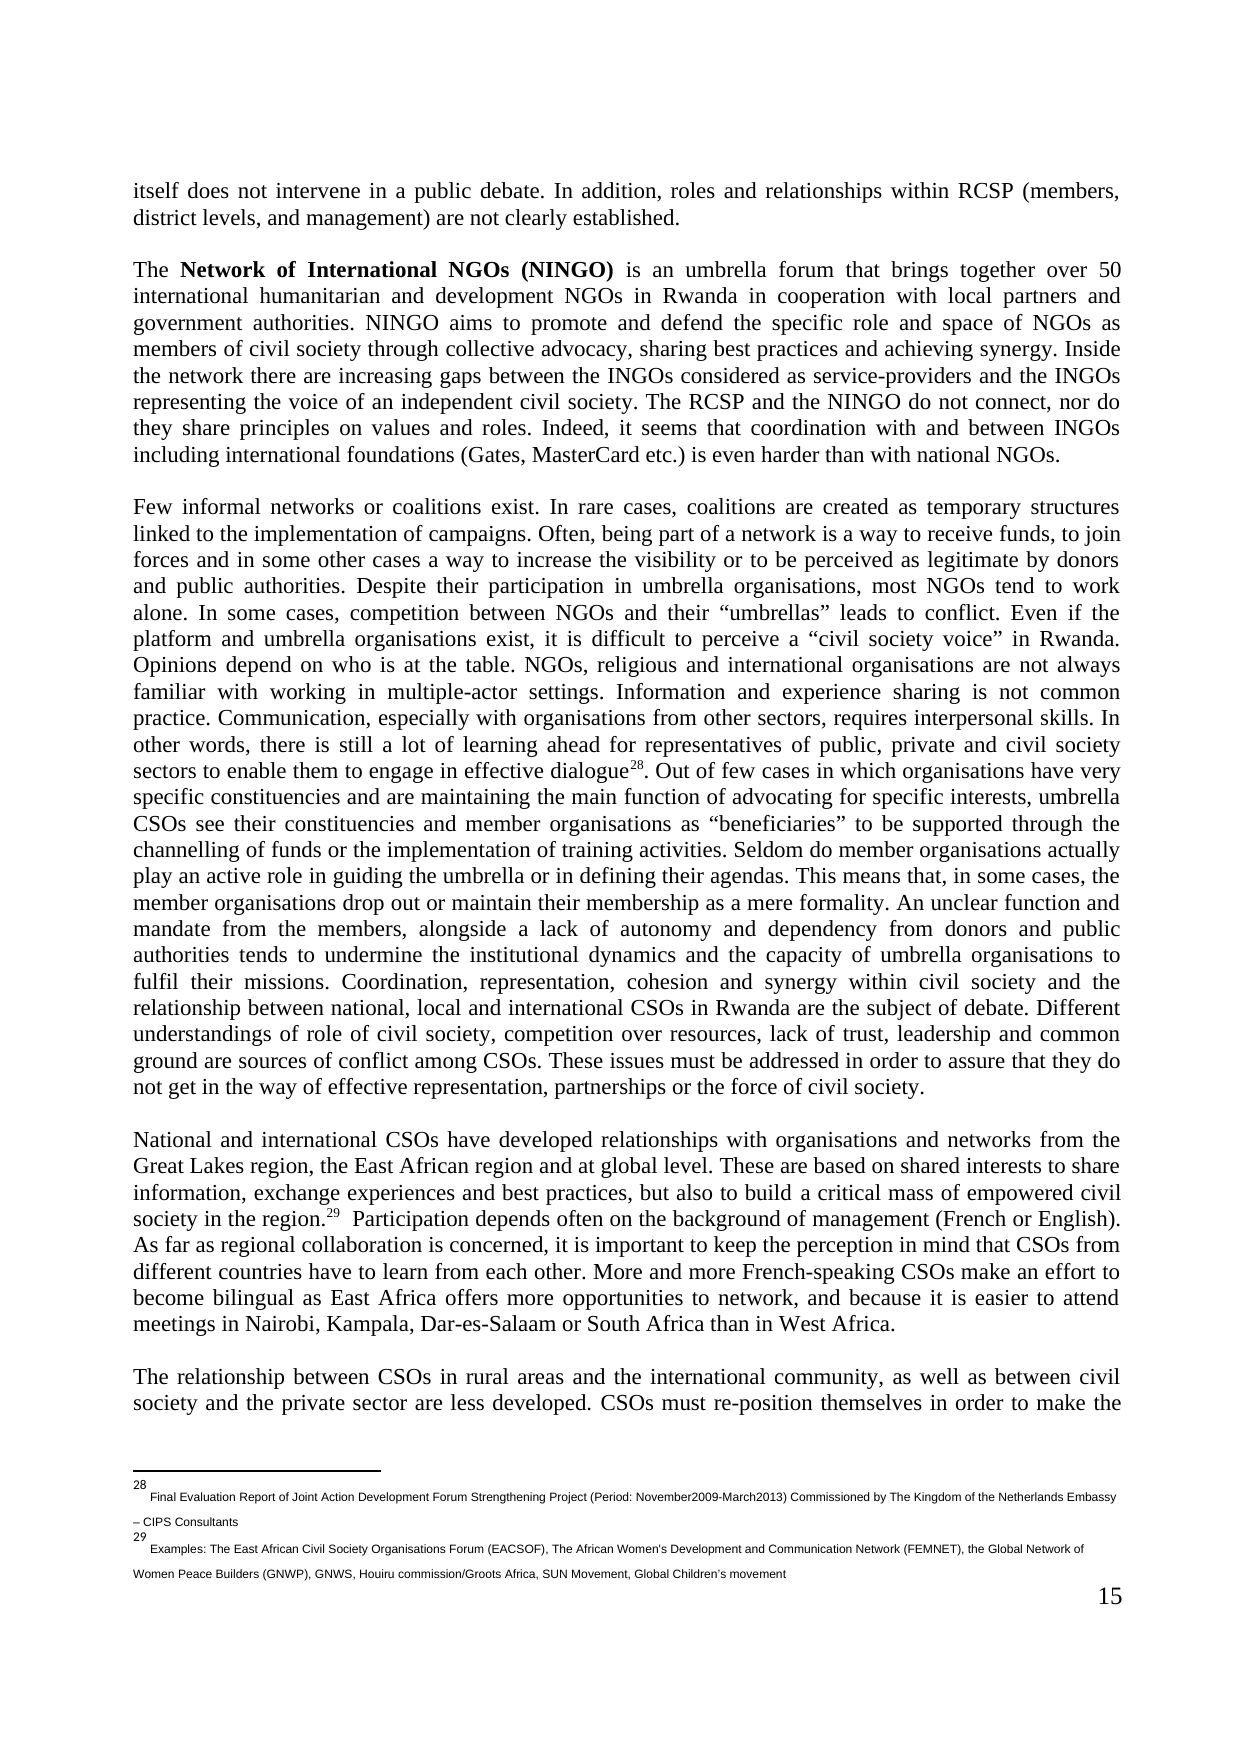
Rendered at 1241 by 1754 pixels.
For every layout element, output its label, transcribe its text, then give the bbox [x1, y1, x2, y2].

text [133, 1363, 1122, 1416]
text National and international CSOs have developed relationships with organisations and networks from the Great Lakes region, the East African region and at global level. These are based on shared interests to share information, exchange experiences and best practices, but also to build a critical mass of empowered civil society in the region. Participation depends often on the background of management (French or English). As far as regional collaboration is concerned, it is important to keep the perception in mind that CSOs from different countries have to learn from each other. More and more French-speaking CSOs make an effort to become bilingual as East Africa offers more opportunities to network, and because it is easier to attend meetings in Nairobi, Kampala, Dar-es-Salaam or South Africa than in West Africa. [133, 1126, 1122, 1337]
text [133, 177, 1122, 230]
text The Network of International NGOs (NINGO) is an umbrella forum that brings together over 50 international humanitarian and development NGOs in Rwanda in cooperation with local partners and government authorities. NINGO aims to promote and defend the specific role and space of NGOs as members of civil society through collective advocacy, sharing best practices and achieving synergy. Inside the network there are increasing gaps between the INGOs considered as service-providers and the INGOs representing the voice of an independent civil society. The RCSP and the NINGO do not connect, nor do they share principles on values and roles. Indeed, it seems that coordination with and between INGOs including international foundations (Gates, MasterCard etc.) is even harder than with national NGOs. [133, 256, 1122, 467]
text Few informal networks or coalitions exist. In rare cases, coalitions are created as temporary structures linked to the implementation of campaigns. Often, being part of a network is a way to receive funds, to join forces and in some other cases a way to increase the visibility or to be perceived as legitimate by donors and public authorities. Despite their participation in umbrella organisations, most NGOs tend to work alone. In some cases, competition between NGOs and their “umbrellas” leads to conflict. Even if the platform and umbrella organisations exist, it is difficult to perceive a “civil society voice” in Rwanda. Opinions depend on who is at the table. NGOs, religious and international organisations are not always familiar with working in multiple-actor settings. Information and experience sharing is not common practice. Communication, especially with organisations from other sectors, requires interpersonal skills. In other words, there is still a lot of learning ahead for representatives of public, private and civil society sectors to enable them to engage in effective dialogue. Out of few cases in which organisations have very specific constituencies and are maintaining the main function of advocating for specific interests, umbrella CSOs see their constituencies and member organisations as “beneficiaries” to be supported through the channelling of funds or the implementation of training activities. Seldom do member organisations actually play an active role in guiding the umbrella or in defining their agendas. This means that, in some cases, the member organisations drop out or maintain their membership as a mere formality. An unclear function and mandate from the members, alongside a lack of autonomy and dependency from donors and public authorities tends to undermine the institutional dynamics and the capacity of umbrella organisations to fulfil their missions. Coordination, representation, cohesion and synergy within civil society and the relationship between national, local and international CSOs in Rwanda are the subject of debate. Different understandings of role of civil society, competition over resources, lack of trust, leadership and common ground are sources of conflict among CSOs. These issues must be addressed in order to assure that they do not get in the way of effective representation, partnerships or the force of civil society. [133, 493, 1122, 1099]
